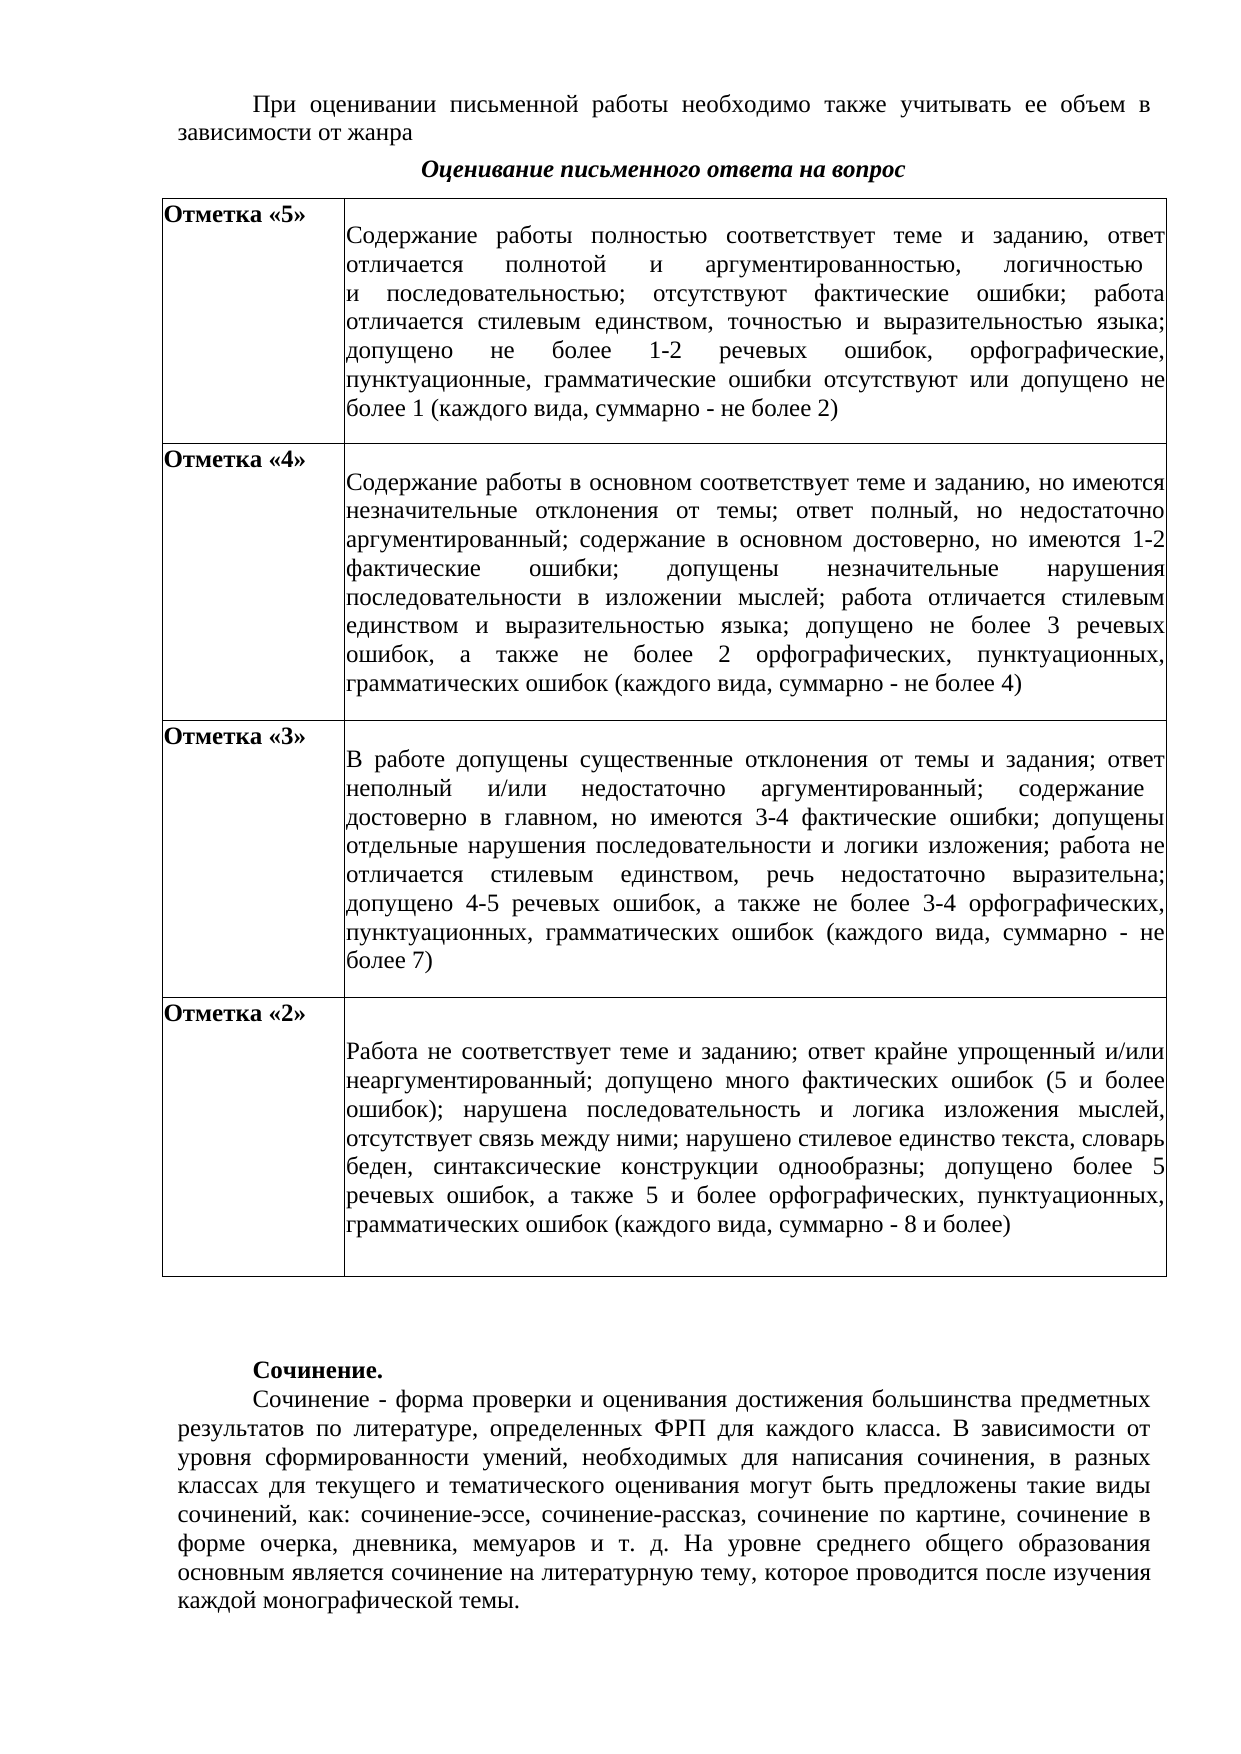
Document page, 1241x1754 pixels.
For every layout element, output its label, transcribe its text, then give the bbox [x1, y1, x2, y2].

table_cell Отметка «4» [163, 444, 344, 720]
text Сочинение - форма проверки и оценивания достижения большинства предметных результатов по литературе, определенных ФРП для каждого класса. В зависимости от уровня сформированности умений, необходимых для написания сочинения, в разных классах для текущего и тематического оценивания могут быть предложены такие виды сочинений, как: сочинение-эссе, сочинение-рассказ, сочинение по картине, сочинение в форме очерка, дневника, мемуаров и т. д. На уровне среднего общего образования основным является сочинение на литературную тему, которое проводится после изучения каждой монографической темы. [177, 1384, 1152, 1614]
table_header Отметка «5» [163, 199, 344, 443]
text При оценивании письменной работы необходимо также учитывать ее объем в зависимости от жанра [177, 89, 1152, 146]
text Сочинение. [177, 1356, 1152, 1384]
table_cell В работе допущены существенные отклонения от темы и задания; ответ неполный и/или недостаточно аргументированный; содержание достоверно в главном, но имеются 3-4 фактические ошибки; допущены отдельные нарушения последовательности и логики изложения; работа не отличается стилевым единством, речь недостаточно выразительна; допущено 4-5 речевых ошибок, а также не более 3-4 орфографических, пунктуационных, грамматических ошибок (каждого вида, суммарно - не более 7) [345, 721, 1166, 997]
table_cell Содержание работы в основном соответствует теме и заданию, но имеются незначительные отклонения от темы; ответ полный, но недостаточно аргументированный; содержание в основном достоверно, но имеются 1-2 фактические ошибки; допущены незначительные нарушения последовательности в изложении мыслей; работа отличается стилевым единством и выразительностью языка; допущено не более 3 речевых ошибок, а также не более 2 орфографических, пунктуационных, грамматических ошибок (каждого вида, суммарно - не более 4) [345, 444, 1166, 720]
table_header Содержание работы полностью соответствует теме и заданию, ответ отличается полнотой и аргументированностью, логичностью и последовательностью; отсутствуют фактические ошибки; работа отличается стилевым единством, точностью и выразительностью языка; допущено не более 1-2 речевых ошибок, орфографические, пунктуационные, грамматические ошибки отсутствуют или допущено не более 1 (каждого вида, суммарно - не более 2) [345, 199, 1166, 443]
text Оценивание письменного ответа на вопрос [177, 154, 1152, 183]
table_cell Отметка «3» [163, 721, 344, 997]
table_cell Работа не соответствует теме и заданию; ответ крайне упрощенный и/или неаргументированный; допущено много фактических ошибок (5 и более ошибок); нарушена последовательность и логика изложения мыслей, отсутствует связь между ними; нарушено стилевое единство текста, словарь беден, синтаксические конструкции однообразны; допущено более 5 речевых ошибок, а также 5 и более орфографических, пунктуационных, грамматических ошибок (каждого вида, суммарно - 8 и более) [345, 998, 1166, 1276]
table_cell Отметка «2» [163, 998, 344, 1276]
